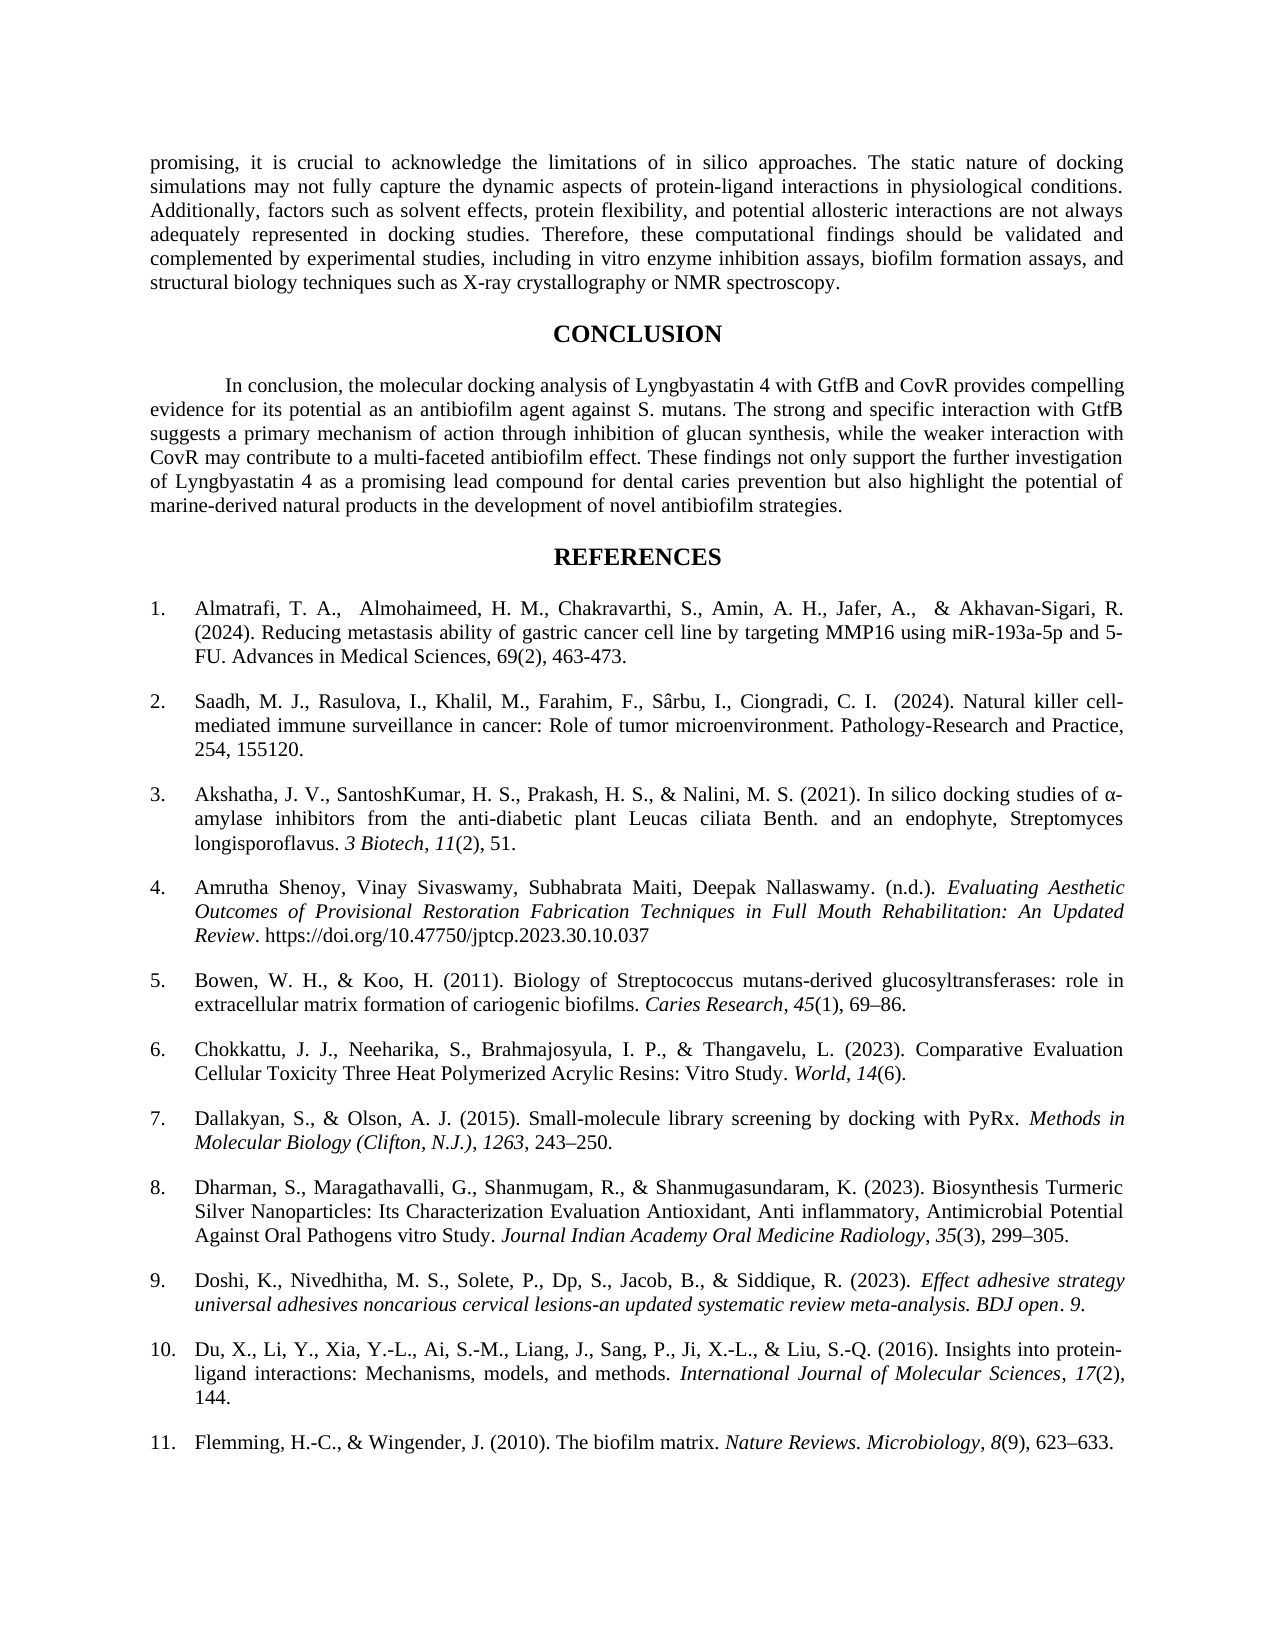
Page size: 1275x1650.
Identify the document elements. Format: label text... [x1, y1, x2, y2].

subtitle References [150, 542, 1125, 571]
text Flemming, H.-C., & Wingender, J. (2010). The biofilm matrix. Nature Reviews. Microbiology, 8(9), 623–633. [150, 1430, 1125, 1454]
subtitle Conclusion [150, 319, 1125, 348]
text Akshatha, J. V., SantoshKumar, H. S., Prakash, H. S., & Nalini, M. S. (2021). In silico docking studies of α-amylase inhibitors from the anti-diabetic plant Leucas ciliata Benth. and an endophyte, Streptomyces longisporoflavus. 3 Biotech, 11(2), 51. [150, 782, 1125, 854]
text Bowen, W. H., & Koo, H. (2011). Biology of Streptococcus mutans-derived glucosyltransferases: role in extracellular matrix formation of cariogenic biofilms. Caries Research, 45(1), 69–86. [150, 968, 1125, 1016]
text Chokkattu, J. J., Neeharika, S., Brahmajosyula, I. P., & Thangavelu, L. (2023). Comparative Evaluation Cellular Toxicity Three Heat Polymerized Acrylic Resins: Vitro Study. World, 14(6). [150, 1037, 1125, 1085]
text Du, X., Li, Y., Xia, Y.-L., Ai, S.-M., Liang, J., Sang, P., Ji, X.-L., & Liu, S.-Q. (2016). Insights into protein-ligand interactions: Mechanisms, models, and methods. International Journal of Molecular Sciences, 17(2), 144. [150, 1337, 1125, 1409]
text Amrutha Shenoy, Vinay Sivaswamy, Subhabrata Maiti, Deepak Nallaswamy. (n.d.). Evaluating Aesthetic Outcomes of Provisional Restoration Fabrication Techniques in Full Mouth Rehabilitation: An Updated Review. https://doi.org/10.47750/jptcp.2023.30.10.037 [150, 875, 1125, 947]
text In conclusion, the molecular docking analysis of Lyngbyastatin 4 with GtfB and CovR provides compelling evidence for its potential as an antibiofilm agent against S. mutans. The strong and specific interaction with GtfB suggests a primary mechanism of action through inhibition of glucan synthesis, while the weaker interaction with CovR may contribute to a multi-faceted antibiofilm effect. These findings not only support the further investigation of Lyngbyastatin 4 as a promising lead compound for dental caries prevention but also highlight the potential of marine-derived natural products in the development of novel antibiofilm strategies. [150, 373, 1125, 517]
text Almatrafi, T. A., Almohaimeed, H. M., Chakravarthi, S., Amin, A. H., Jafer, A., & Akhavan-Sigari, R. (2024). Reducing metastasis ability of gastric cancer cell line by targeting MMP16 using miR-193a-5p and 5-FU. Advances in Medical Sciences, 69(2), 463-473. [150, 596, 1125, 668]
text Doshi, K., Nivedhitha, M. S., Solete, P., Dp, S., Jacob, B., & Siddique, R. (2023). Effect adhesive strategy universal adhesives noncarious cervical lesions-an updated systematic review meta-analysis. BDJ open. 9. [150, 1268, 1125, 1316]
text Saadh, M. J., Rasulova, I., Khalil, M., Farahim, F., Sârbu, I., Ciongradi, C. I. (2024). Natural killer cell-mediated immune surveillance in cancer: Role of tumor microenvironment. Pathology-Research and Practice, 254, 155120. [150, 689, 1125, 761]
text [150, 150, 1125, 294]
text Dallakyan, S., & Olson, A. J. (2015). Small-molecule library screening by docking with PyRx. Methods in Molecular Biology (Clifton, N.J.), 1263, 243–250. [150, 1106, 1125, 1154]
text Dharman, S., Maragathavalli, G., Shanmugam, R., & Shanmugasundaram, K. (2023). Biosynthesis Turmeric Silver Nanoparticles: Its Characterization Evaluation Antioxidant, Anti inflammatory, Antimicrobial Potential Against Oral Pathogens vitro Study. Journal Indian Academy Oral Medicine Radiology, 35(3), 299–305. [150, 1175, 1125, 1247]
